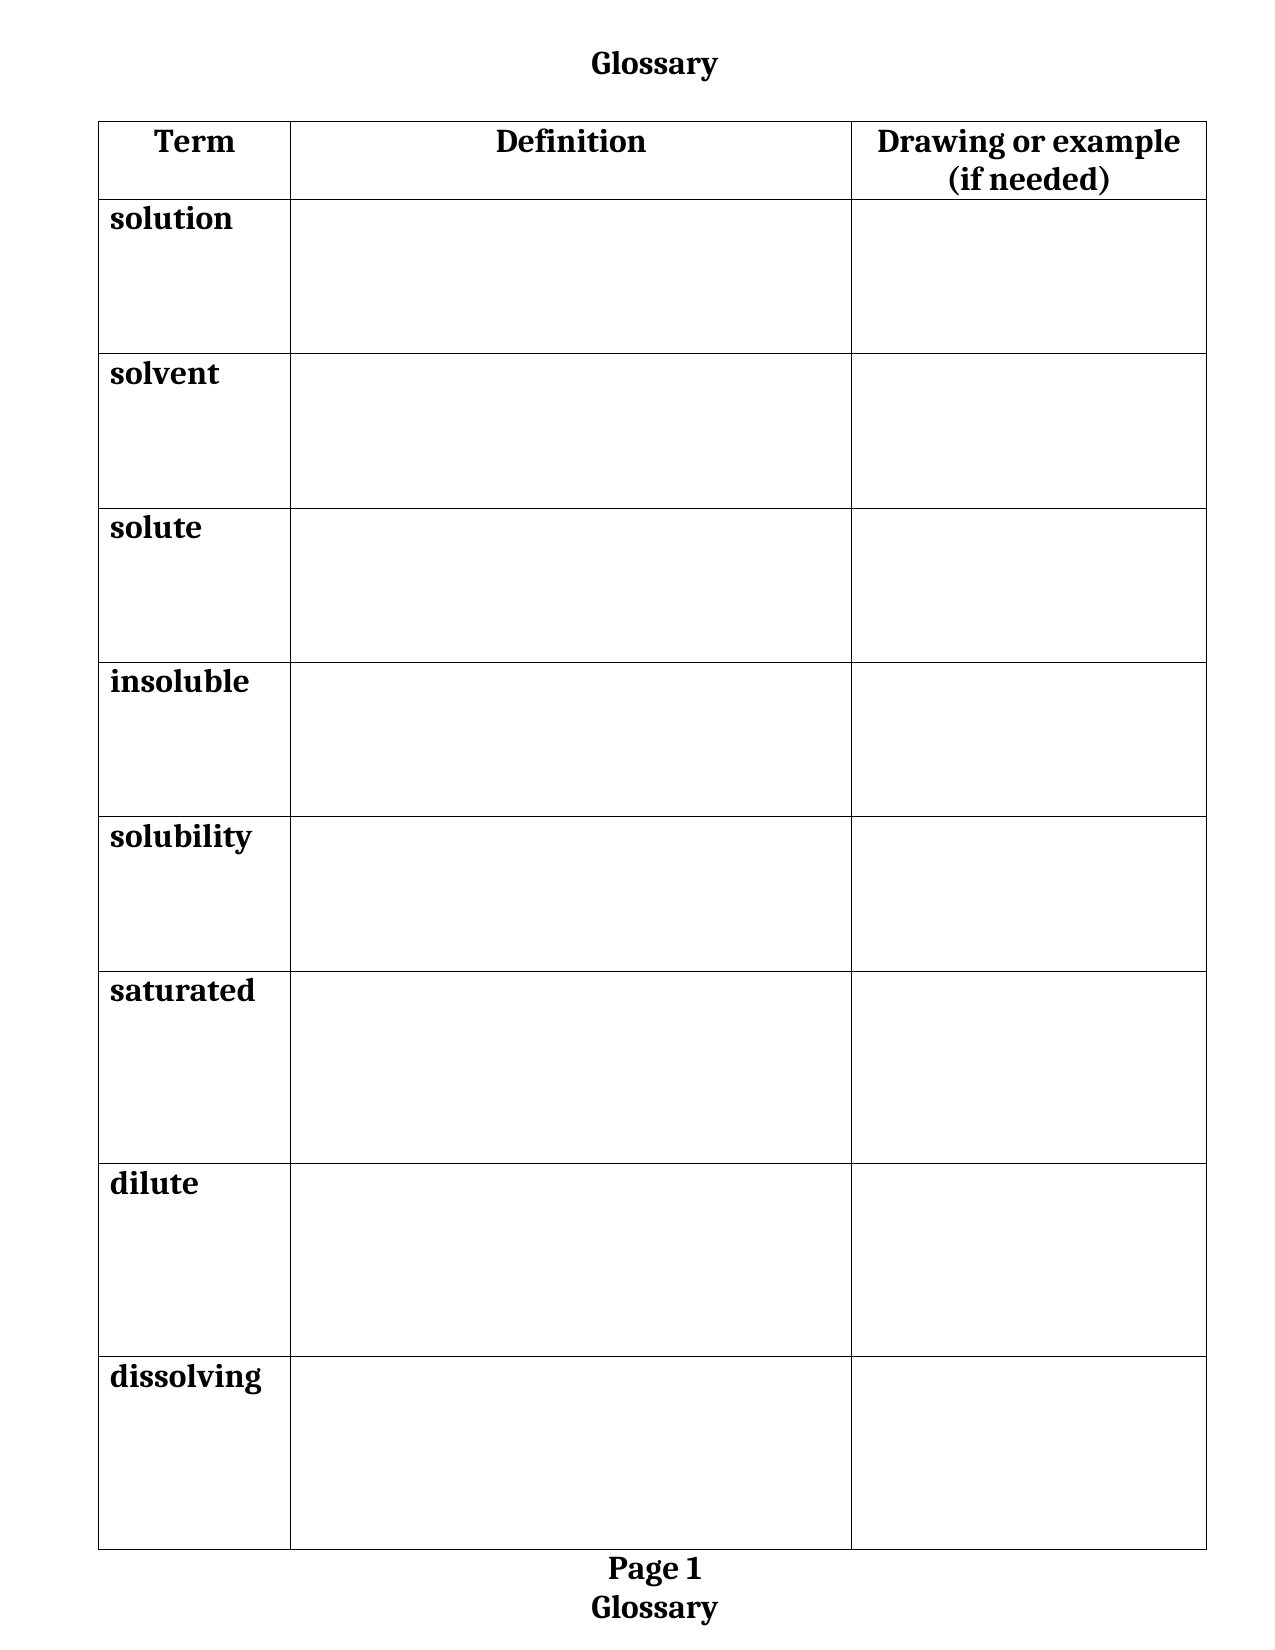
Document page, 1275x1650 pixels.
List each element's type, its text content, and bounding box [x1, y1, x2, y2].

table_cell [852, 354, 1206, 507]
table_cell dissolving [99, 1357, 290, 1549]
table_cell [852, 663, 1206, 816]
table_cell solute [99, 509, 290, 662]
table_cell [291, 354, 851, 507]
table_cell [291, 1164, 851, 1356]
table_cell [852, 1164, 1206, 1356]
table_cell [852, 972, 1206, 1163]
table_header Drawing or example (if needed) [852, 122, 1206, 199]
table_cell solubility [99, 817, 290, 971]
table_cell [852, 509, 1206, 662]
table_cell solution [99, 200, 290, 353]
table_cell [852, 200, 1206, 353]
table_cell saturated [99, 972, 290, 1163]
table_cell insoluble [99, 663, 290, 816]
table_cell [291, 200, 851, 353]
table_cell [291, 817, 851, 971]
table_cell [852, 817, 1206, 971]
table_cell [291, 1357, 851, 1549]
table_cell [291, 972, 851, 1163]
table_cell [291, 509, 851, 662]
table_cell dilute [99, 1164, 290, 1356]
table_cell [291, 663, 851, 816]
text Glossary [187, 1588, 1122, 1626]
table_header Term [99, 122, 290, 199]
table_cell solvent [99, 354, 290, 507]
table_header Definition [291, 122, 851, 199]
text Glossary [187, 44, 1122, 83]
text Page 1 [187, 1550, 1122, 1588]
table_cell [852, 1357, 1206, 1549]
